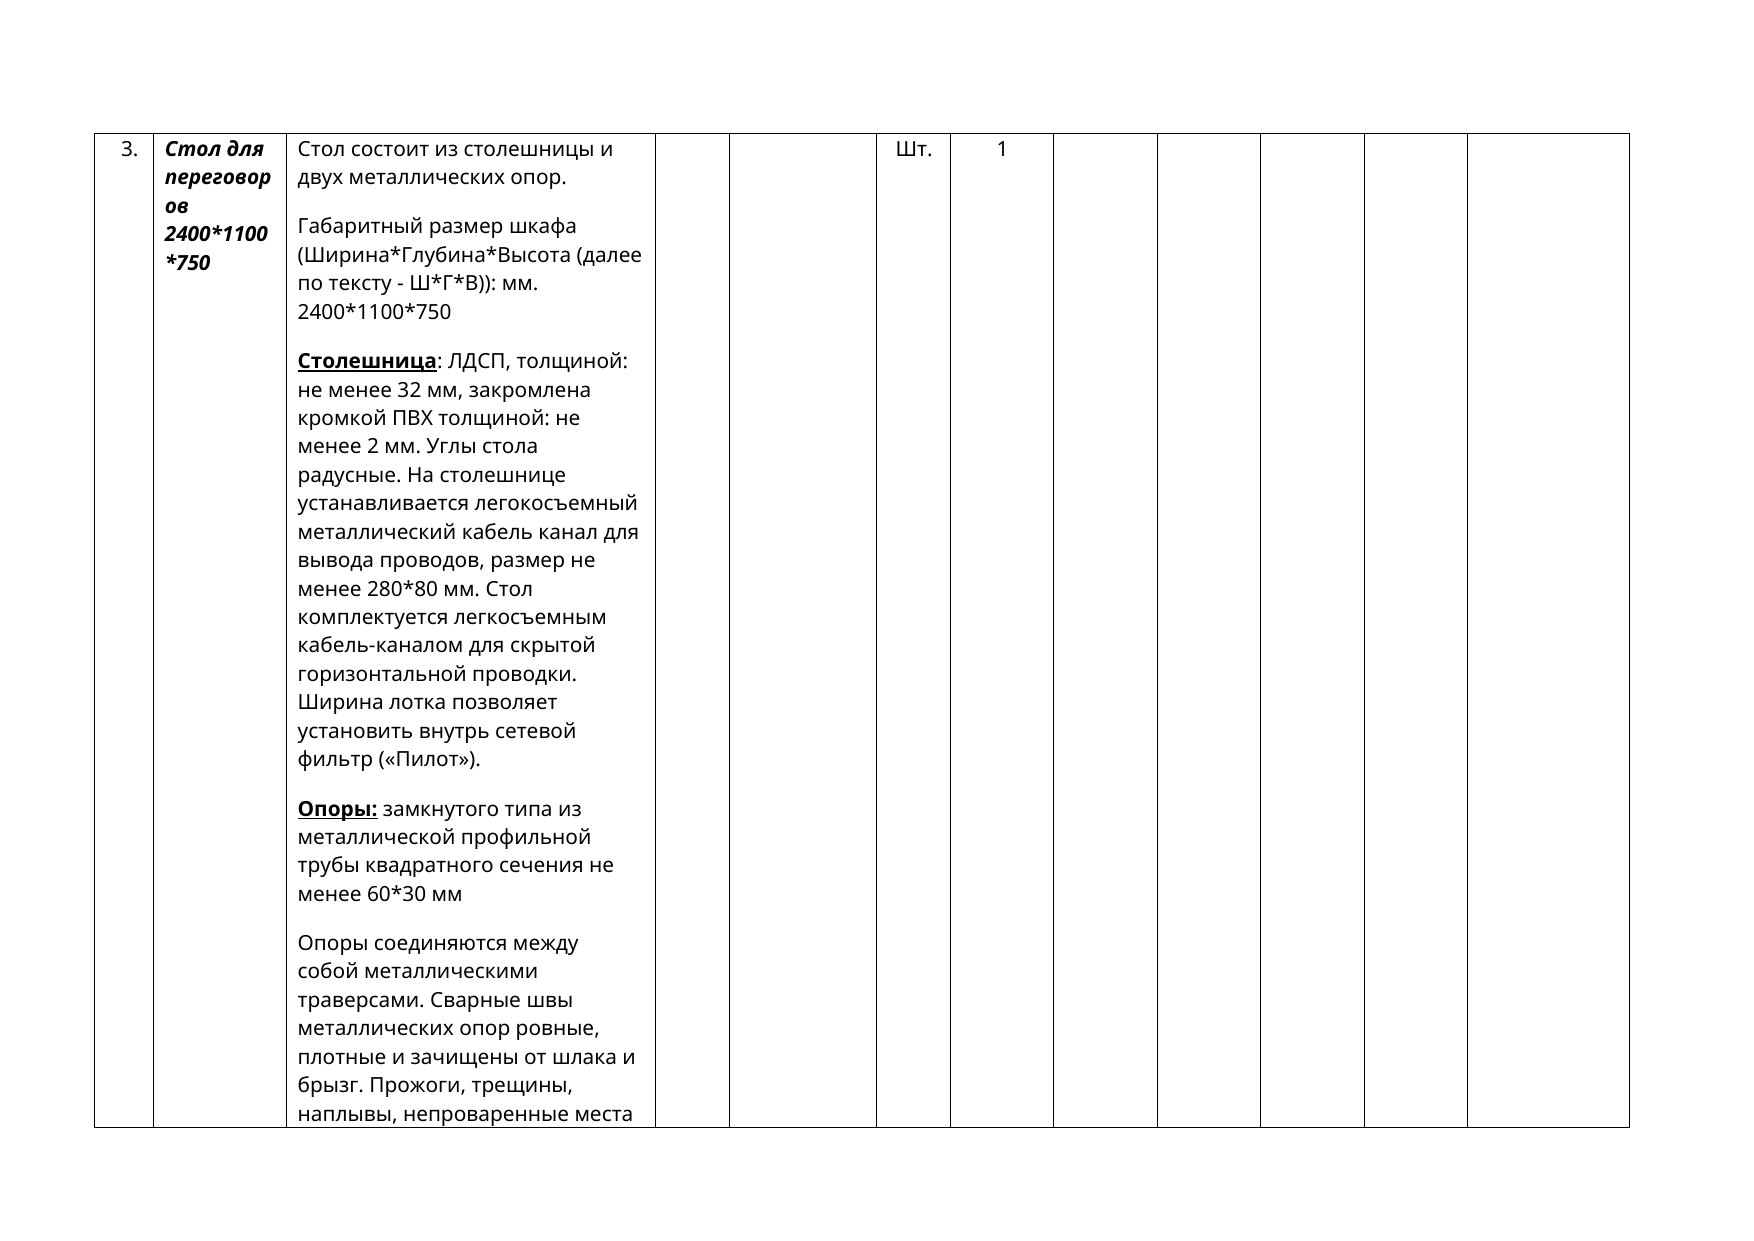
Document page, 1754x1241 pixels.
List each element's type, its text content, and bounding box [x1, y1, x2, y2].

table_cell [730, 134, 876, 1127]
table_cell Шт. [877, 134, 950, 1127]
table_cell [1365, 134, 1467, 1127]
table_cell [656, 134, 729, 1127]
table_cell 1 [951, 134, 1053, 1127]
table_cell [1261, 134, 1364, 1127]
table_cell [1054, 134, 1157, 1127]
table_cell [287, 134, 655, 1127]
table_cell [154, 134, 286, 1127]
table_cell [1158, 134, 1260, 1127]
table_cell [95, 134, 153, 1127]
